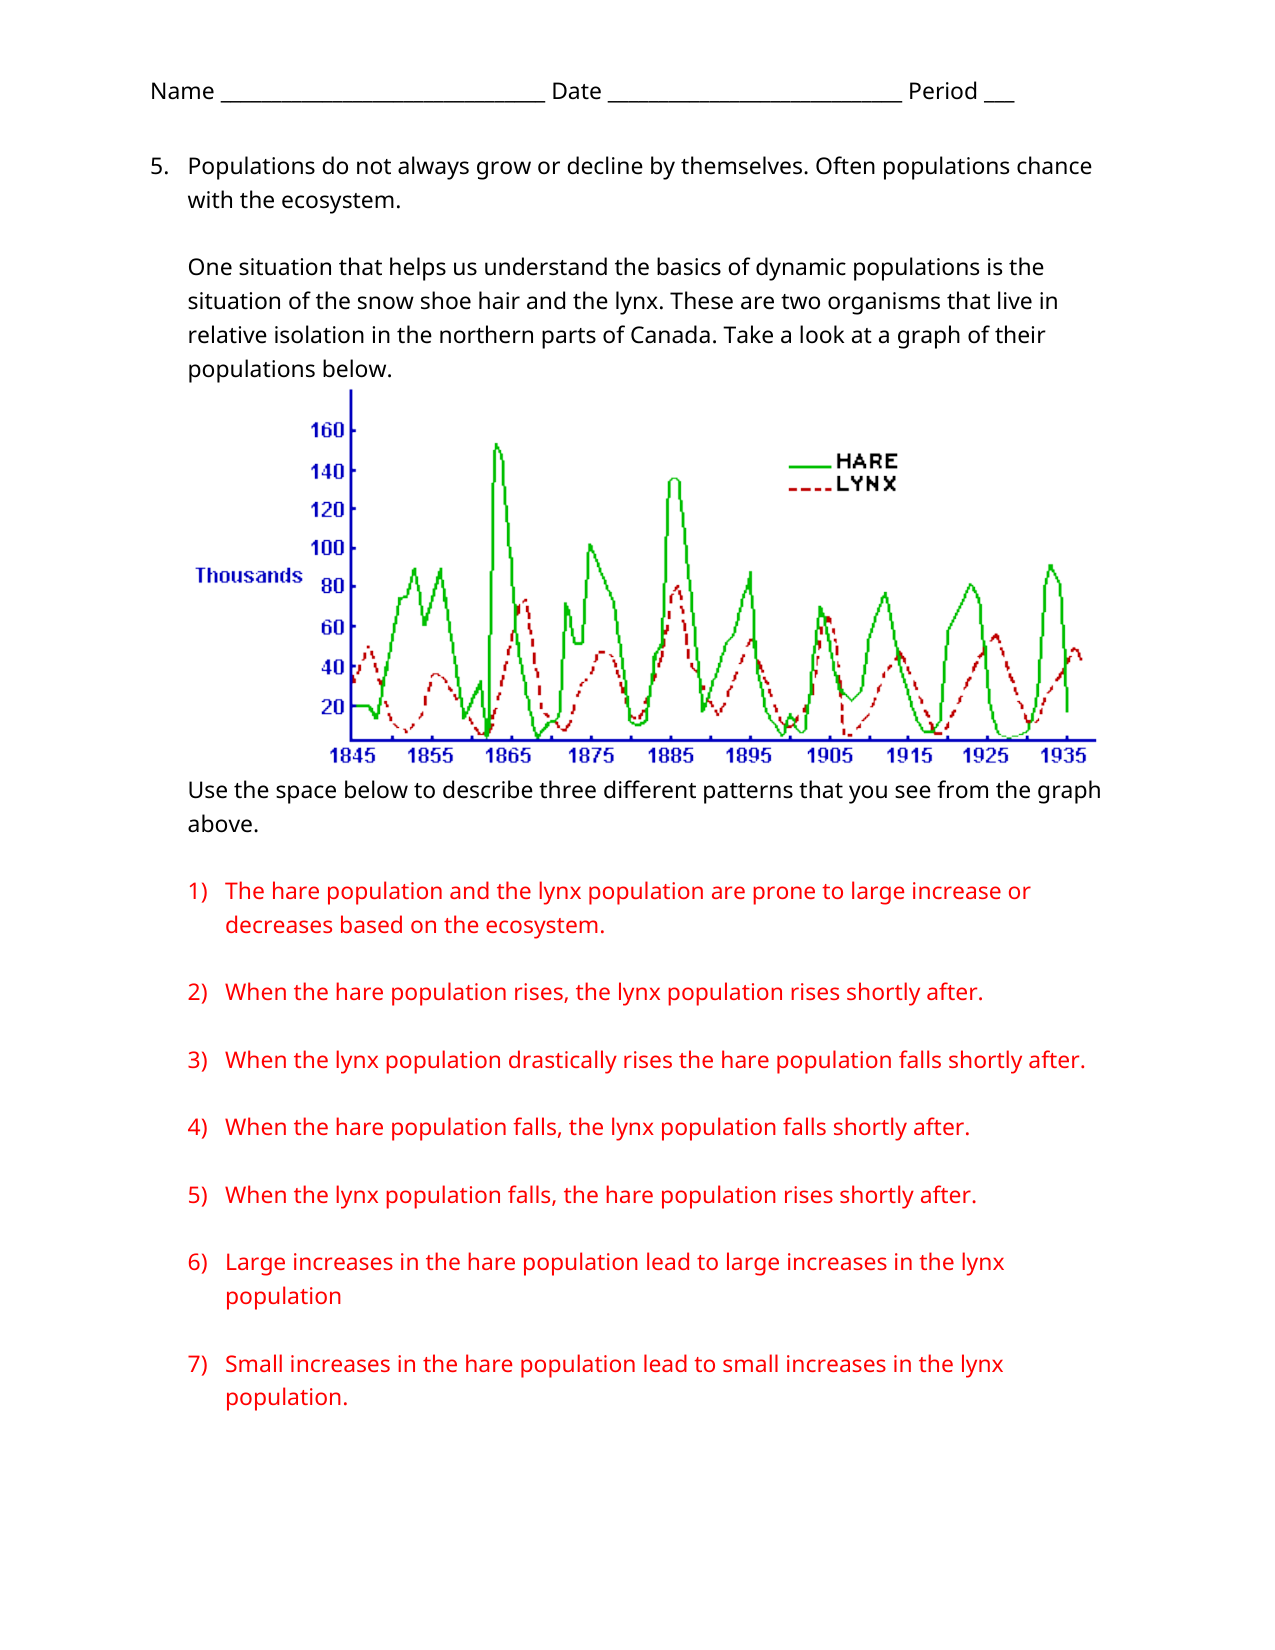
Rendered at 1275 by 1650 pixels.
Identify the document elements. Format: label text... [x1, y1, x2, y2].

list Large increases in the hare population lead to large increases in the lynx population [187, 1246, 1125, 1311]
list Use the space below to describe three different patterns that you see from the graph above. [187, 774, 1125, 839]
list When the hare population falls, the lynx population falls shortly after. [187, 1111, 1125, 1142]
list When the lynx population drastically rises the hare population falls shortly after. [187, 1044, 1125, 1075]
list The hare population and the lynx population are prone to large increase or decreases based on the ecosystem. [187, 875, 1125, 940]
list When the lynx population falls, the hare population rises shortly after. [187, 1179, 1125, 1210]
list Populations do not always grow or decline by themselves. Often populations chance with the ecosystem. [150, 150, 1125, 215]
list Small increases in the hare population lead to small increases in the lynx population. [187, 1347, 1125, 1412]
picture [187, 386, 1102, 772]
list One situation that helps us understand the basics of dynamic populations is the situation of the snow shoe hair and the lynx. These are two organisms that live in relative isolation in the northern parts of Canada. Take a look at a graph of their populations below. [187, 251, 1125, 384]
list When the hare population rises, the lynx population rises shortly after. [187, 976, 1125, 1007]
